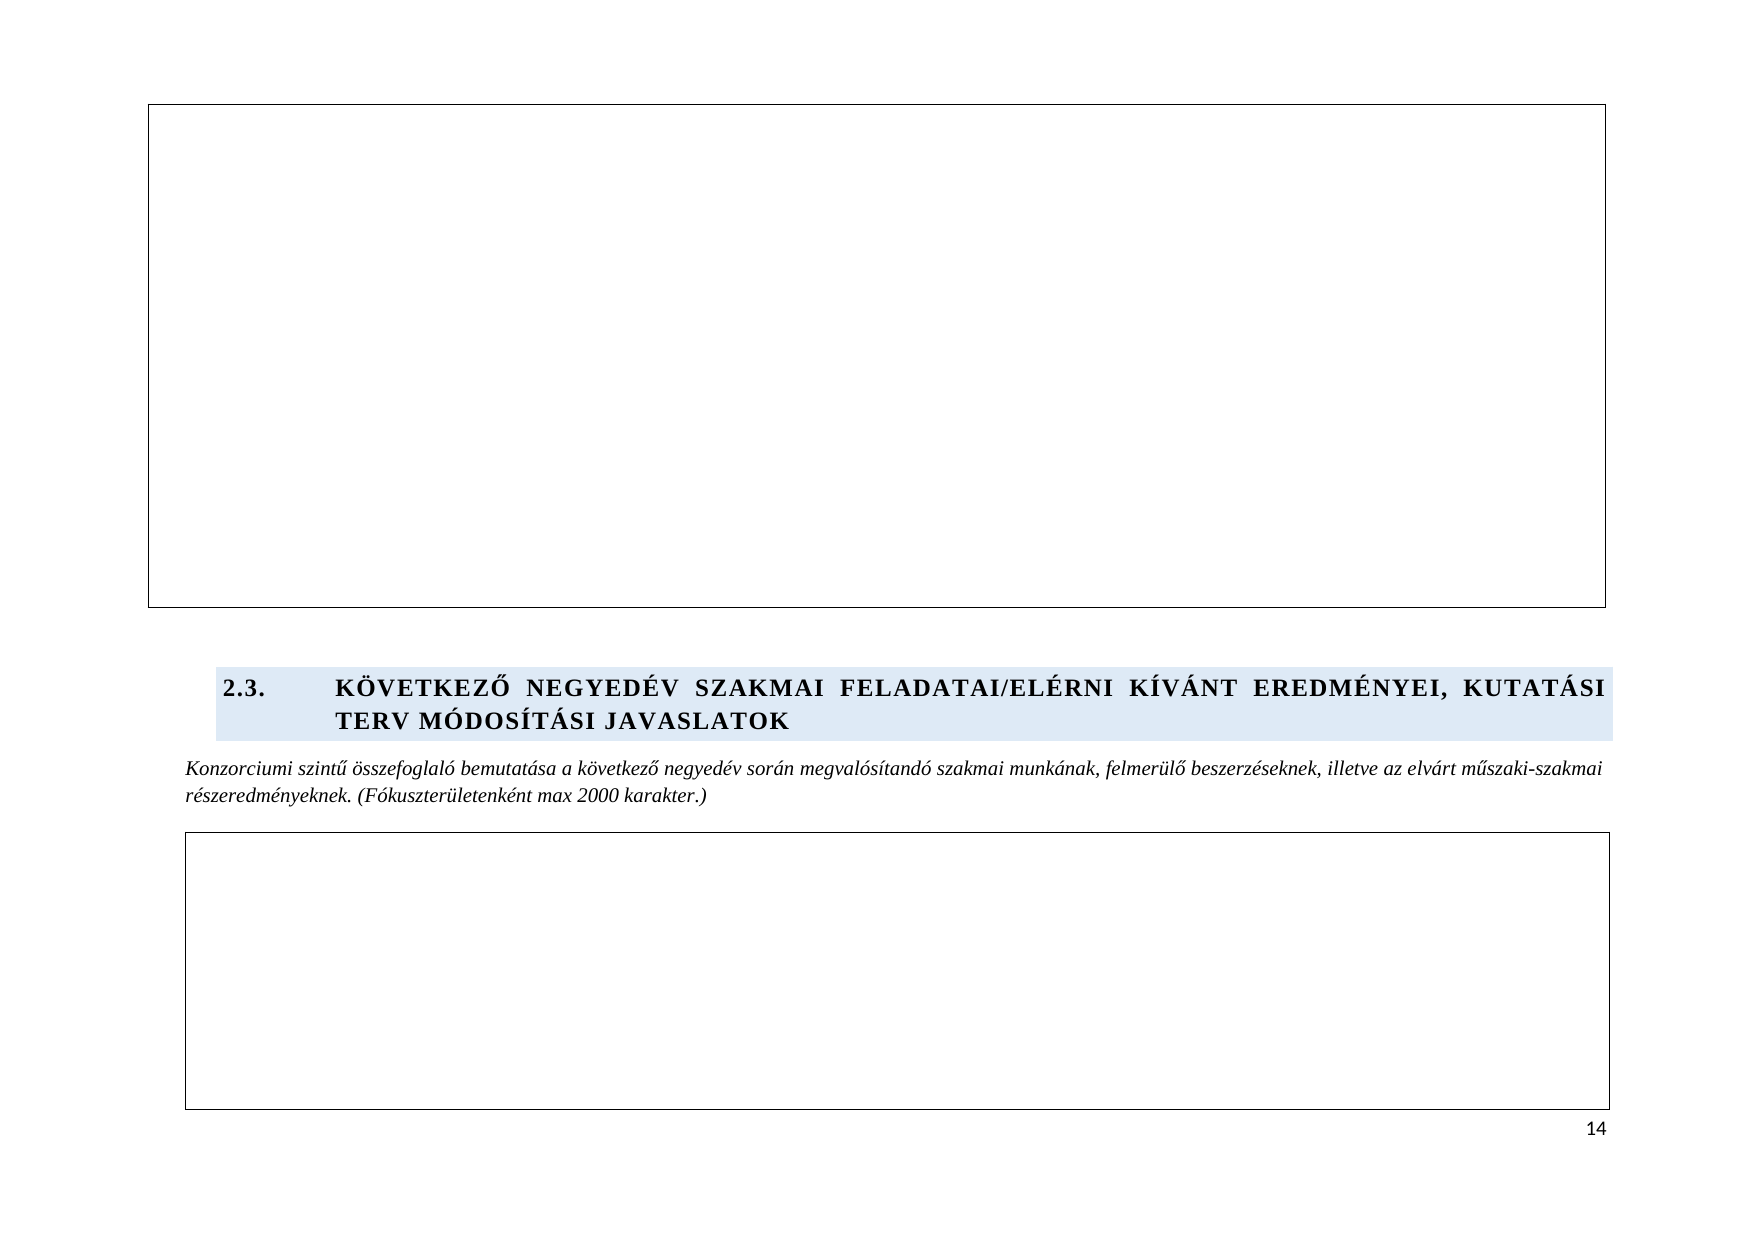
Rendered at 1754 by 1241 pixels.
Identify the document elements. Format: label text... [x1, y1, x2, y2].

table_header [149, 105, 1605, 607]
list Konzorciumi szintű összefoglaló bemutatása a következő negyedév során megvalósítandó szakmai munkának, felmerülő beszerzéseknek, illetve az elvárt műszaki-szakmai részeredményeknek. (Fókuszterületenként max 2000 karakter.) [185, 756, 1606, 807]
subtitle Következő Negyedév szakmai feladatai/elérni kívánt eredményei, kutatási terv módosítási javaslatok [223, 673, 1606, 734]
table_header [186, 833, 1609, 1108]
